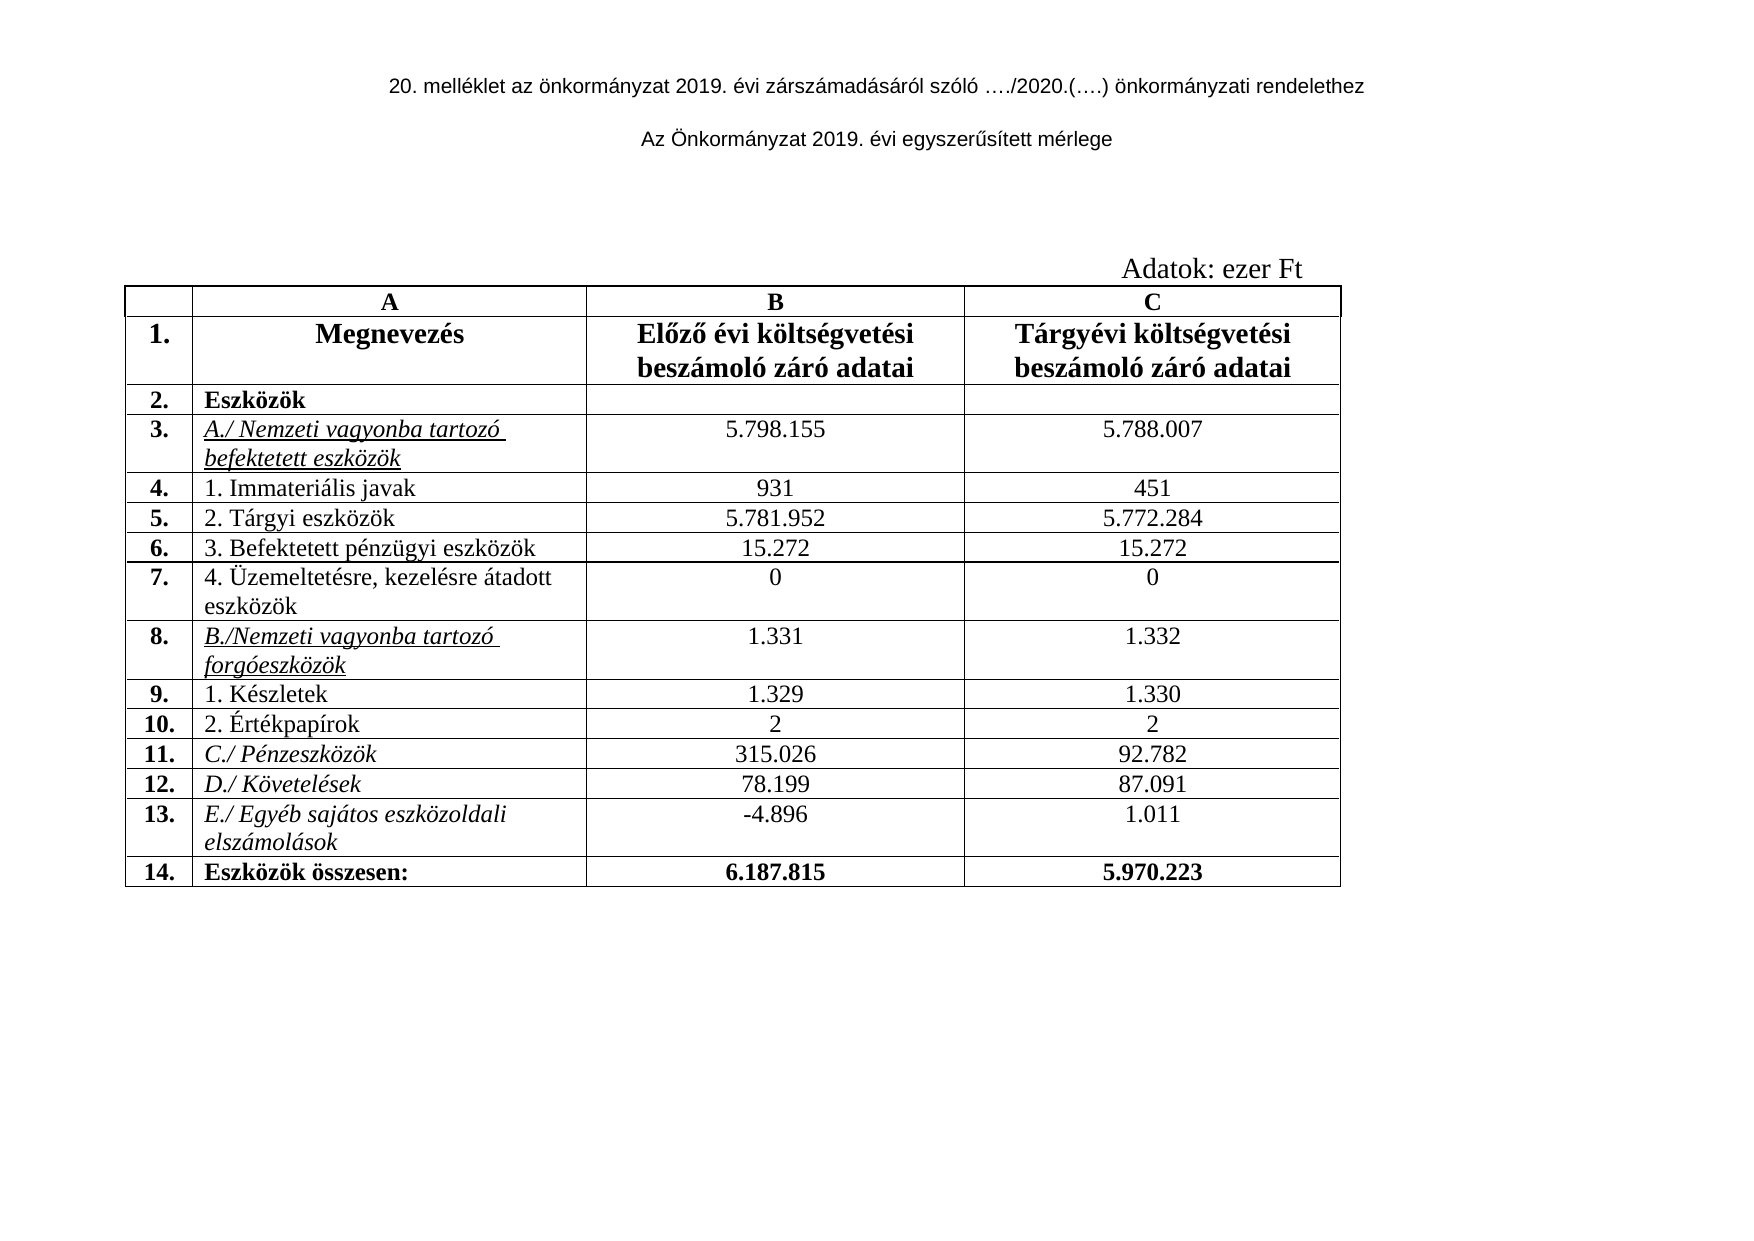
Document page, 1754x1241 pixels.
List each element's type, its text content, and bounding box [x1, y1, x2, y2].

table_cell 1. Készletek [193, 680, 586, 708]
table_cell 0 [965, 561, 1340, 620]
table_cell B./Nemzeti vagyonba tartozó forgóeszközök [193, 621, 586, 678]
table_cell 4. [126, 473, 192, 502]
table_cell 3. Befektetett pénzügyi eszközök [193, 533, 586, 561]
table_cell [965, 384, 1340, 413]
table_cell Eszközök [193, 385, 586, 413]
table_cell 11. [126, 739, 192, 768]
table_cell 15.272 [587, 533, 964, 561]
table_cell 5.970.223 [965, 856, 1340, 886]
table_cell 5.788.007 [965, 414, 1340, 472]
table_cell 5.781.952 [587, 503, 964, 532]
table_cell 2 [587, 709, 964, 738]
table_cell 2. Értékpapírok [193, 709, 586, 738]
table_cell 6.187.815 [587, 857, 964, 886]
table_cell -4.896 [587, 799, 964, 856]
table_cell C./ Pénzeszközök [193, 739, 586, 768]
table_cell E./ Egyéb sajátos eszközoldali elszámolások [193, 799, 586, 856]
table_cell Tárgyévi költségvetési beszámoló záró adatai [965, 316, 1340, 384]
table_cell 1.332 [965, 620, 1340, 678]
table_cell 78.199 [587, 769, 964, 798]
table_cell D./ Követelések [193, 769, 586, 798]
table_cell Előző évi költségvetési beszámoló záró adatai [587, 317, 964, 384]
table_cell 13. [126, 799, 192, 856]
table_cell 9. [126, 680, 192, 708]
table_header C [965, 287, 1340, 316]
table_cell 3. [126, 415, 192, 472]
table_cell 1.331 [587, 621, 964, 678]
table_cell 1. [126, 317, 192, 384]
table_cell 10. [126, 709, 192, 738]
table_cell 2. [126, 385, 192, 413]
table_cell 1.329 [587, 680, 964, 708]
table_cell 87.091 [965, 768, 1340, 798]
table_cell 2. Tárgyi eszközök [193, 503, 586, 532]
table_cell 5.798.155 [587, 415, 964, 472]
table_cell 5.772.284 [965, 502, 1340, 532]
table_cell 92.782 [965, 738, 1340, 768]
table_cell 15.272 [965, 532, 1340, 561]
table_header B [587, 287, 964, 316]
table_cell [587, 385, 964, 413]
table_cell 315.026 [587, 739, 964, 768]
table_cell 7. [126, 562, 192, 620]
table_cell 2 [965, 708, 1340, 738]
table_cell A./ Nemzeti vagyonba tartozó befektetett eszközök [193, 415, 586, 472]
text Adatok: ezer Ft [1106, 251, 1606, 285]
table_header [126, 287, 192, 316]
table_header A [193, 287, 586, 316]
table_cell 14. [126, 857, 192, 886]
table_cell 4. Üzemeltetésre, kezelésre átadott eszközök [193, 563, 586, 620]
table_cell 1.330 [965, 679, 1340, 708]
text Az Önkormányzat 2019. évi egyszerűsített mérlege [148, 127, 1606, 151]
table_cell 1.011 [965, 798, 1340, 856]
table_cell 12. [126, 769, 192, 798]
table_cell Megnevezés [193, 317, 586, 384]
table_cell 6. [126, 533, 192, 561]
table_cell 1. Immateriális javak [193, 473, 586, 502]
table_cell 451 [965, 472, 1340, 502]
table_cell 931 [587, 473, 964, 502]
table_cell 0 [587, 563, 964, 620]
table_cell Eszközök összesen: [193, 857, 586, 886]
table_cell 5. [126, 503, 192, 532]
table_cell 8. [126, 621, 192, 678]
